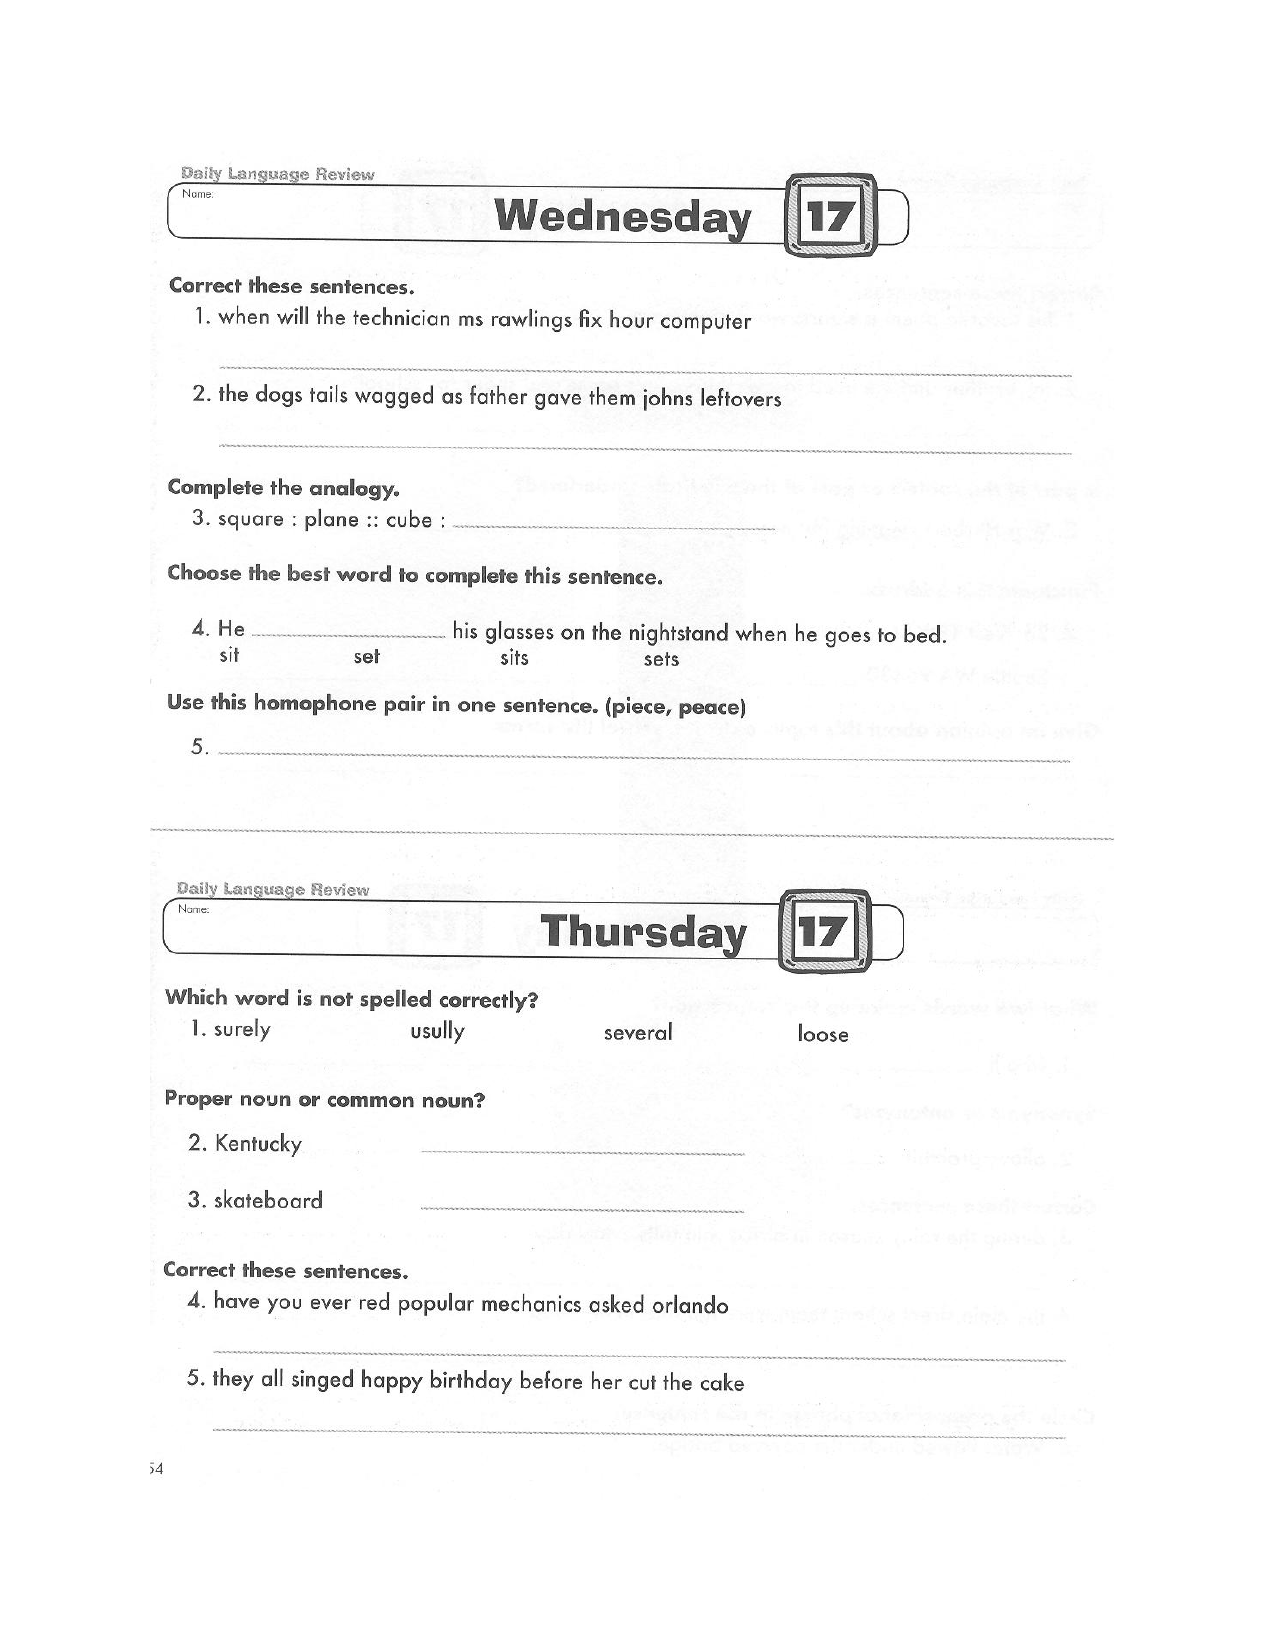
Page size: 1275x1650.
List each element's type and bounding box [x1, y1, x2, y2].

picture [150, 150, 1115, 1500]
